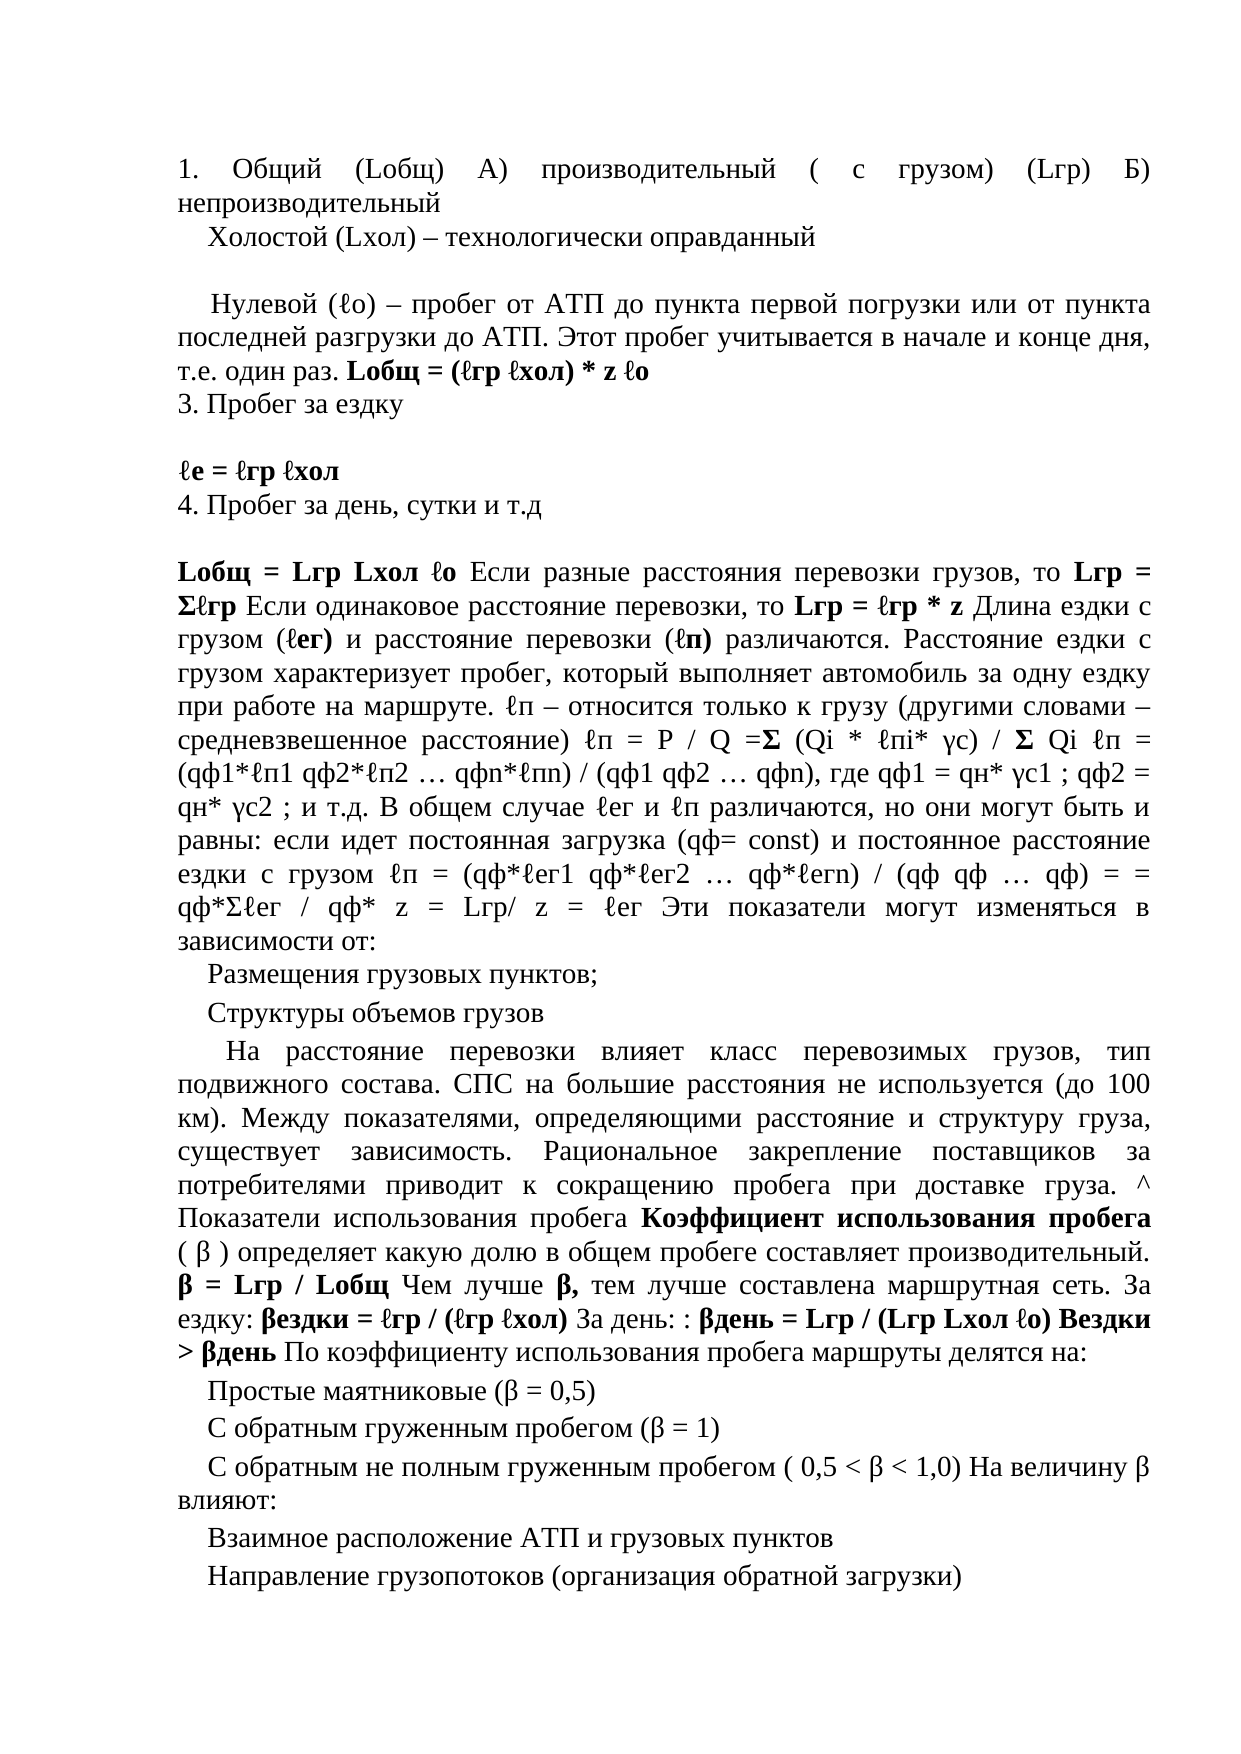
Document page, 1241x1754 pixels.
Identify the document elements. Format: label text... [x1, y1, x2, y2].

text  Размещения грузовых пунктов; [177, 957, 1152, 990]
text  Простые маятниковые (β = 0,5) [177, 1373, 1152, 1406]
text  Холостой (Lхол) – технологически оправданный [177, 219, 1152, 252]
text 3. Пробег за ездку [177, 386, 1152, 420]
text  С обратным груженным пробегом (β = 1) [177, 1411, 1152, 1444]
text 1. Общий (Lобщ) А) производительный ( с грузом) (Lгр) Б) непроизводительный [177, 152, 1152, 219]
text  Структуры объемов грузов [177, 995, 1152, 1028]
text  Направление грузопотоков (организация обратной загрузки) [177, 1558, 1152, 1592]
text 4. Пробег за день, сутки и т.д [177, 487, 1152, 521]
text  С обратным не полным груженным пробегом ( 0,5 < β < 1,0) На величину β влияют: [177, 1449, 1152, 1516]
text  Взаимное расположение АТП и грузовых пунктов [177, 1520, 1152, 1554]
text Lобщ = Lгр Lхол ℓо Если разные расстояния перевозки грузов, то Lгр = Σℓгр Если одинаковое расстояние перевозки, то Lгр = ℓгр * z Длина ездки с грузом (ℓег) и расстояние перевозки (ℓп) различаются. Расстояние ездки с грузом характеризует пробег, который выполняет автомобиль за одну ездку при работе на маршруте. ℓп – относится только к грузу (другими словами – средневзвешенное расстояние) ℓп = Р / Q =Σ (Qi * ℓпi* γс) / Σ Qi ℓп = (qф1*ℓп1 qф2*ℓп2 … qфn*ℓпn) / (qф1 qф2 … qфn), где qф1 = qн* γс1 ; qф2 = qн* γс2 ; и т.д. В общем случае ℓег и ℓп различаются, но они могут быть и равны: если идет постоянная загрузка (qф= const) и постоянное расстояние ездки с грузом ℓп = (qф*ℓег1 qф*ℓег2 … qф*ℓегn) / (qф qф … qф) = = qф*Σℓег / qф* z = Lгр/ z = ℓег Эти показатели могут изменяться в зависимости от: [177, 554, 1152, 957]
text ℓе = ℓгр ℓхол [177, 453, 1152, 487]
text  На расстояние перевозки влияет класс перевозимых грузов, тип подвижного состава. СПС на большие расстояния не используется (до 100 км). Между показателями, определяющими расстояние и структуру груза, существует зависимость. Рациональное закрепление поставщиков за потребителями приводит к сокращению пробега при доставке груза. ^ Показатели использования пробега Коэффициент использования пробега ( β ) определяет какую долю в общем пробеге составляет производительный. β = Lгр / Lобщ Чем лучше β, тем лучше составлена маршрутная сеть. За ездку: βездки = ℓгр / (ℓгр ℓхол) За день: : βдень = Lгр / (Lгр Lхол ℓо) Βездки > βдень По коэффициенту использования пробега маршруты делятся на: [177, 1033, 1152, 1368]
text  Нулевой (ℓо) – пробег от АТП до пункта первой погрузки или от пункта последней разгрузки до АТП. Этот пробег учитывается в начале и конце дня, т.е. один раз. Lобщ = (ℓгр ℓхол) * z ℓо [177, 286, 1152, 386]
